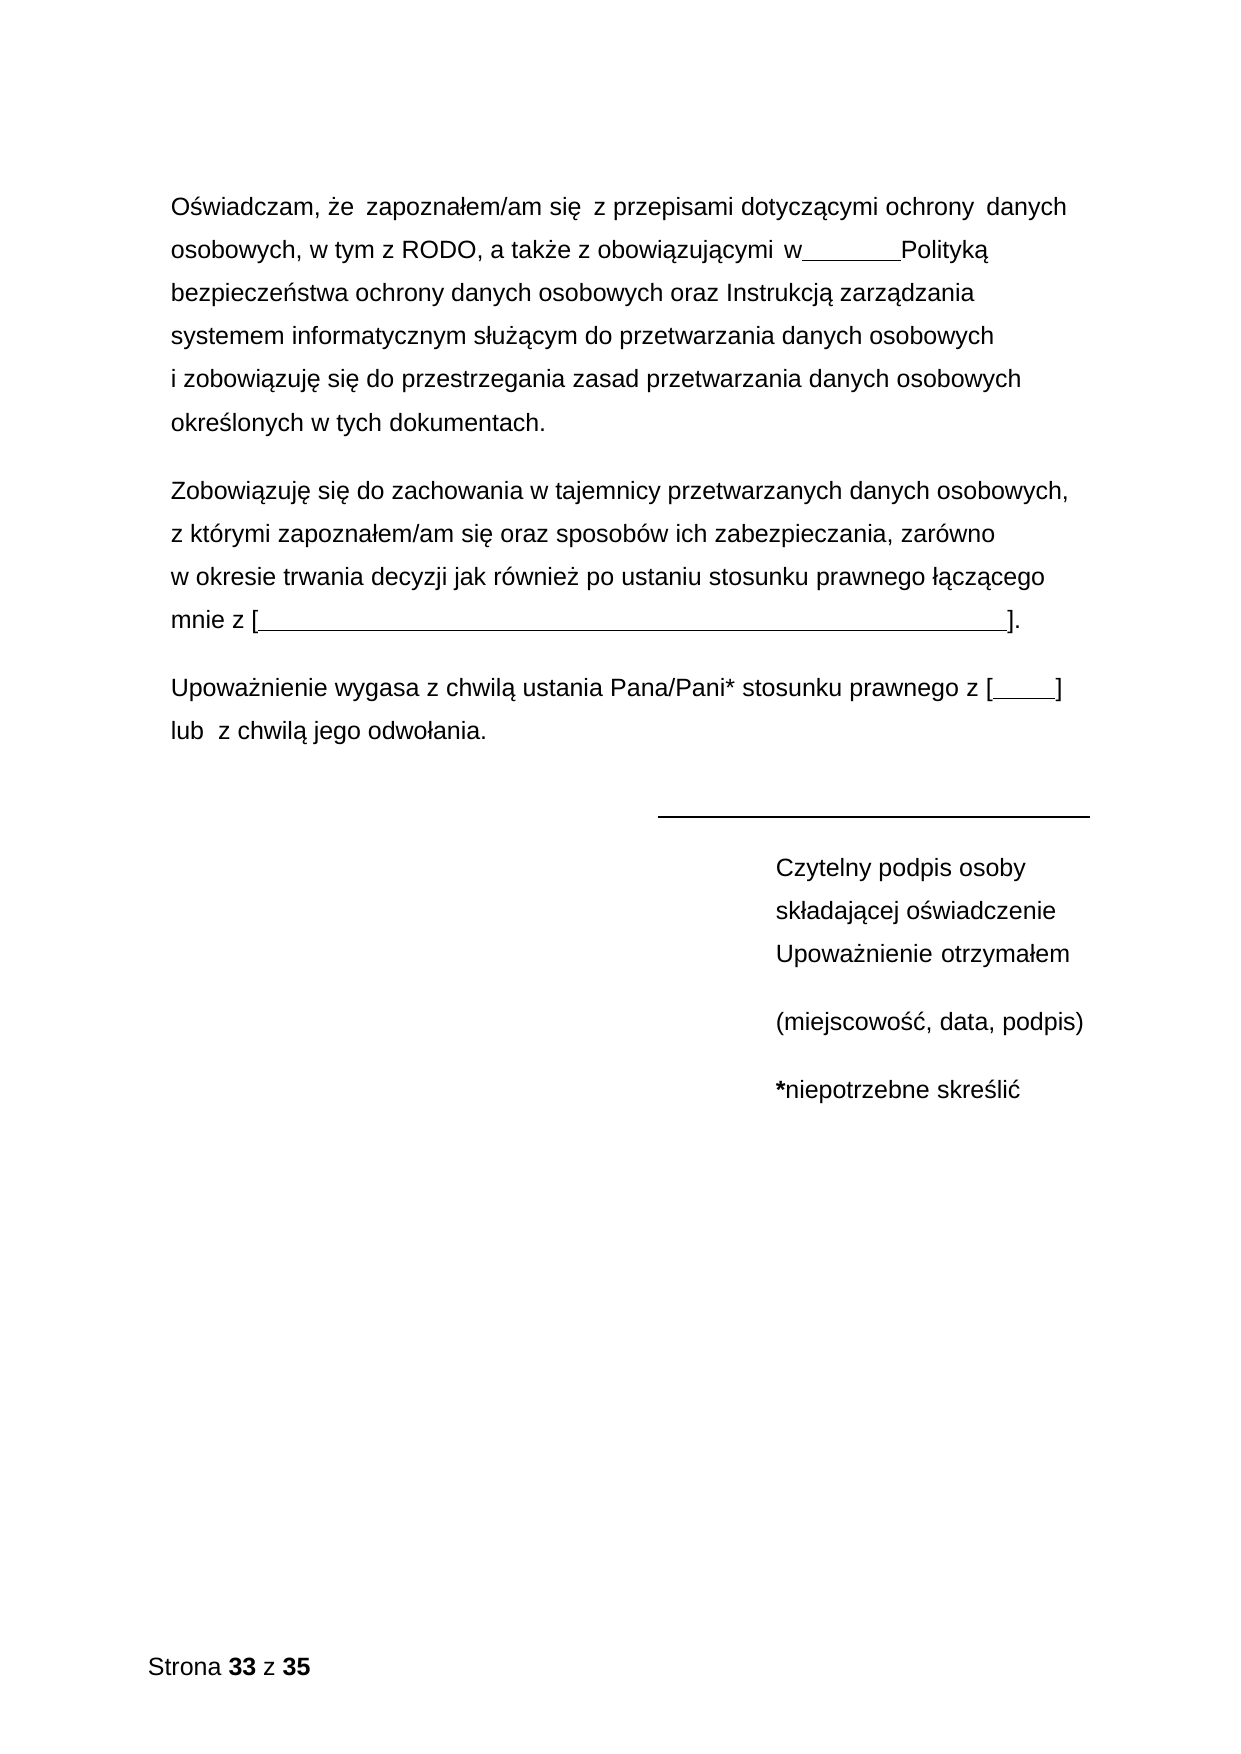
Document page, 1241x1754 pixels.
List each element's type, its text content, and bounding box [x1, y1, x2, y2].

text Zobowiązuję się do zachowania w tajemnicy przetwarzanych danych osobowych, z którymi zapoznałem/am się oraz sposobów ich zabezpieczania, zarówno w okresie trwania decyzji jak również po ustaniu stosunku prawnego łączącego mnie z [ ]. [171, 476, 1081, 634]
text Upoważnienie wygasa z chwilą ustania Pana/Pani* stosunku prawnego z [ ] lub z chwilą jego odwołania. [171, 673, 1068, 745]
text (miejscowość, data, podpis) [776, 1007, 1093, 1036]
text Oświadczam, że zapoznałem/am się z przepisami dotyczącymi ochrony danych osobowych, w tym z RODO, a także z obowiązującymi w Polityką bezpieczeństwa ochrony danych osobowych oraz Instrukcją zarządzania systemem informatycznym służącym do przetwarzania danych osobowych i zobowiązuję się do przestrzegania zasad przetwarzania danych osobowych określonych w tych dokumentach. [171, 192, 1077, 436]
text Czytelny podpis osoby składającej oświadczenie Upoważnienie otrzymałem [776, 853, 1093, 968]
text *niepotrzebne skreślić [776, 1075, 1093, 1104]
